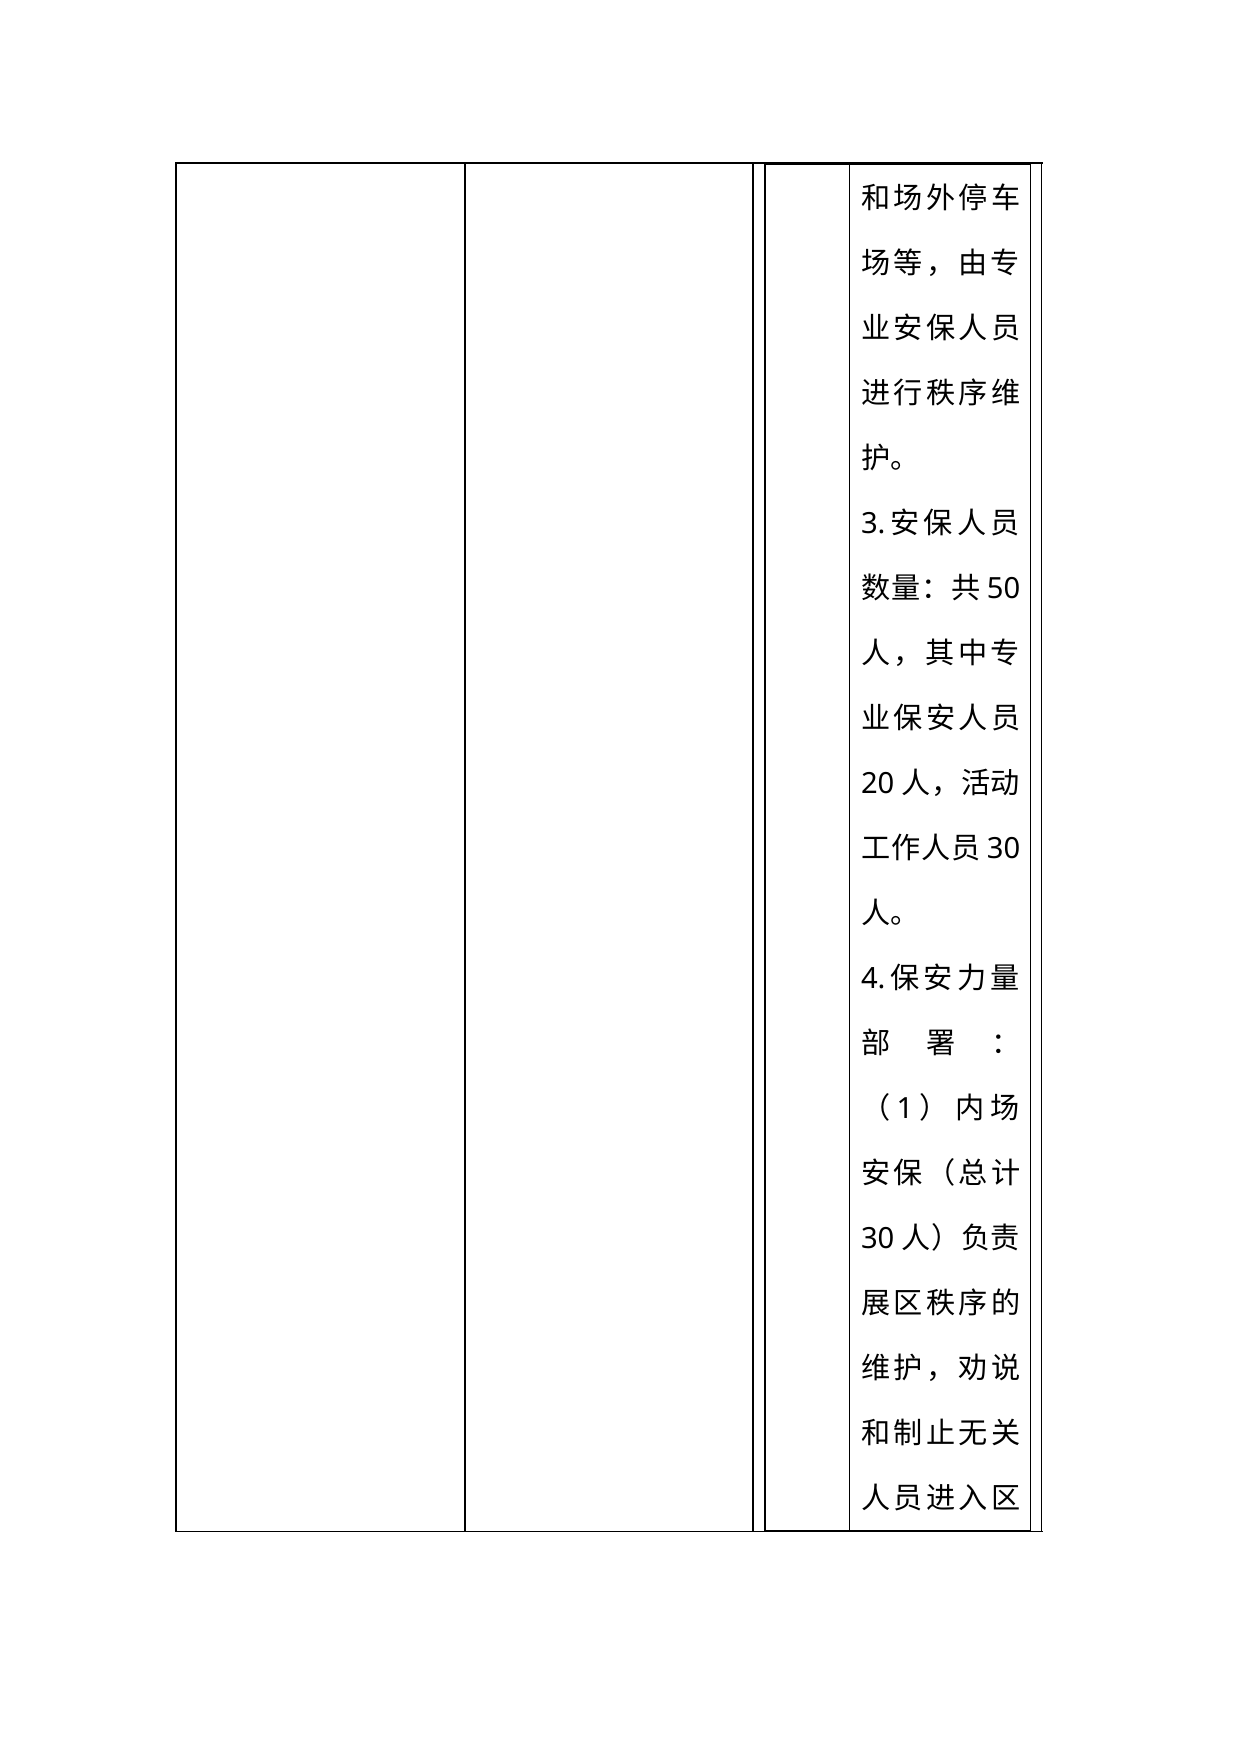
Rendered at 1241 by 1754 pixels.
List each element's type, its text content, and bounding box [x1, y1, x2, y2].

table_cell [754, 164, 764, 1531]
table_cell 1 [466, 164, 752, 1531]
table_cell [850, 165, 1030, 1530]
table_cell [1031, 164, 1041, 1531]
table_cell [766, 165, 849, 1530]
table_cell ★ [177, 164, 464, 1531]
